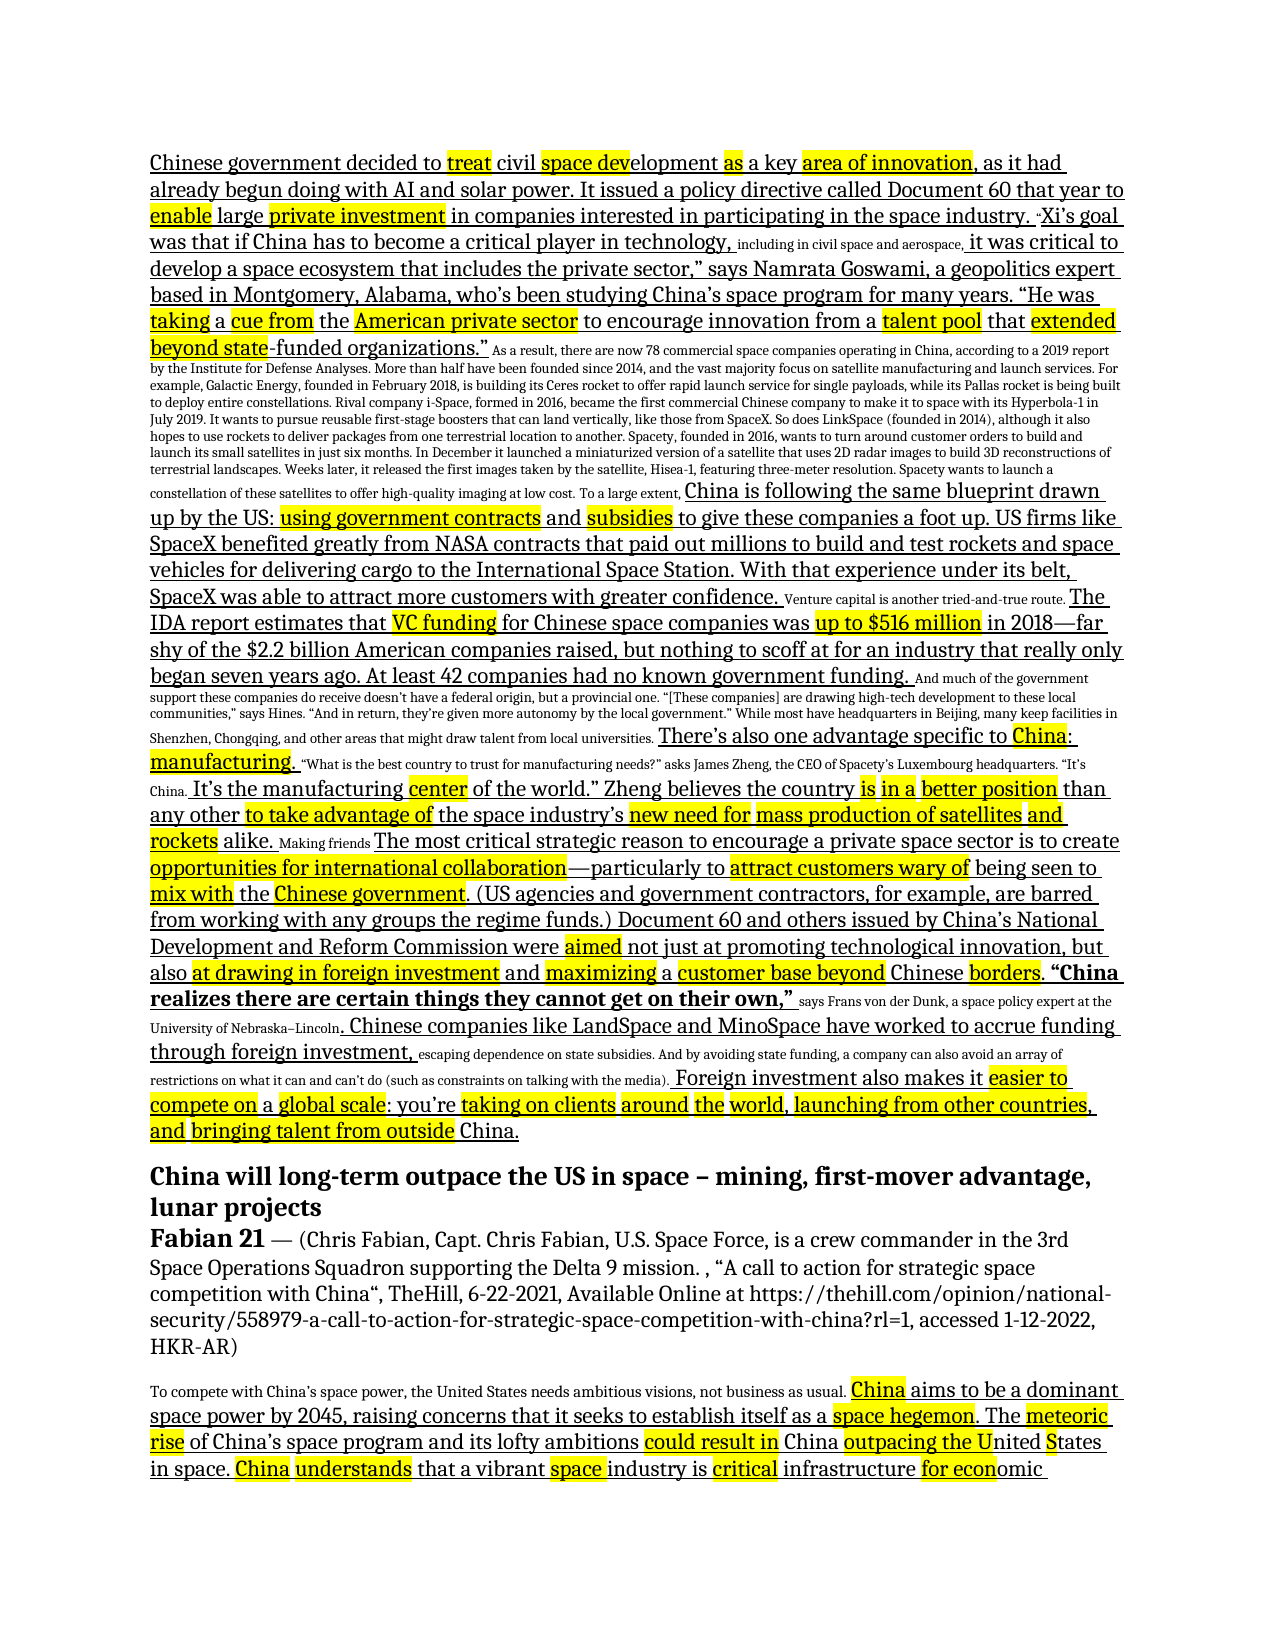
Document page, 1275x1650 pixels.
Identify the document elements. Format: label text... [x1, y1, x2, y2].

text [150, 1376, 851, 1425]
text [150, 200, 1125, 1144]
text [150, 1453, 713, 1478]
subtitle China will long-term outpace the US in space – mining, first-mover advantage, lunar projects [150, 1161, 1125, 1223]
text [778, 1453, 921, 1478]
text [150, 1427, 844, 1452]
text Fabian 21 — (Chris Fabian, Capt. Chris Fabian, U.S. Space Force, is a crew commander in the 3rd Space Operations Squadron supporting the Delta 9 mission. , “A call to action for strategic space competition with China“, TheHill, 6-22-2021, Available Online at https://thehill.com/opinion/national-security/558979-a-call-to-action-for-strategic-space-competition-with-china?rl=1, accessed 1-12-2022, HKR-AR) [150, 1223, 1125, 1360]
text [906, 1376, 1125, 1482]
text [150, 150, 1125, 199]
